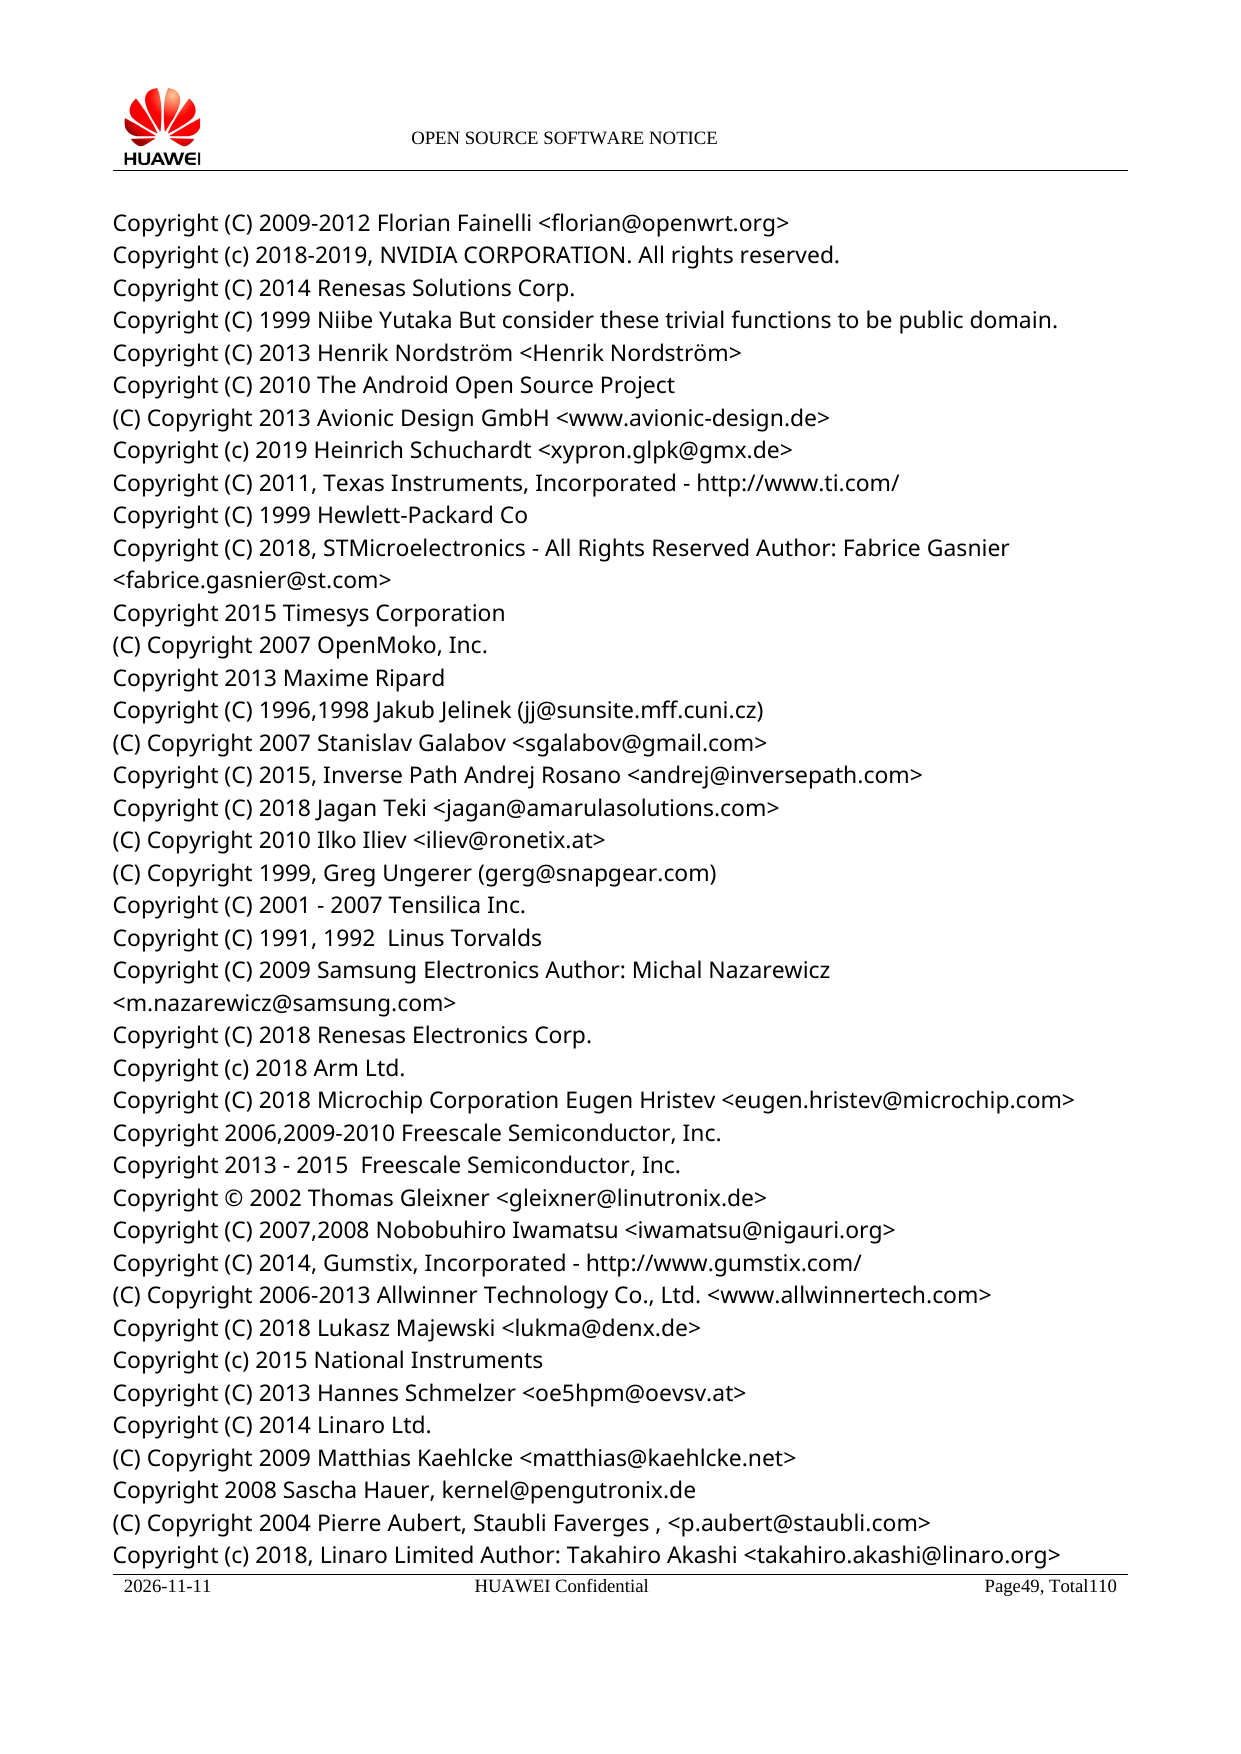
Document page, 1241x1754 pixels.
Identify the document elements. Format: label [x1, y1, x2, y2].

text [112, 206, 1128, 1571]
picture [124, 88, 201, 165]
